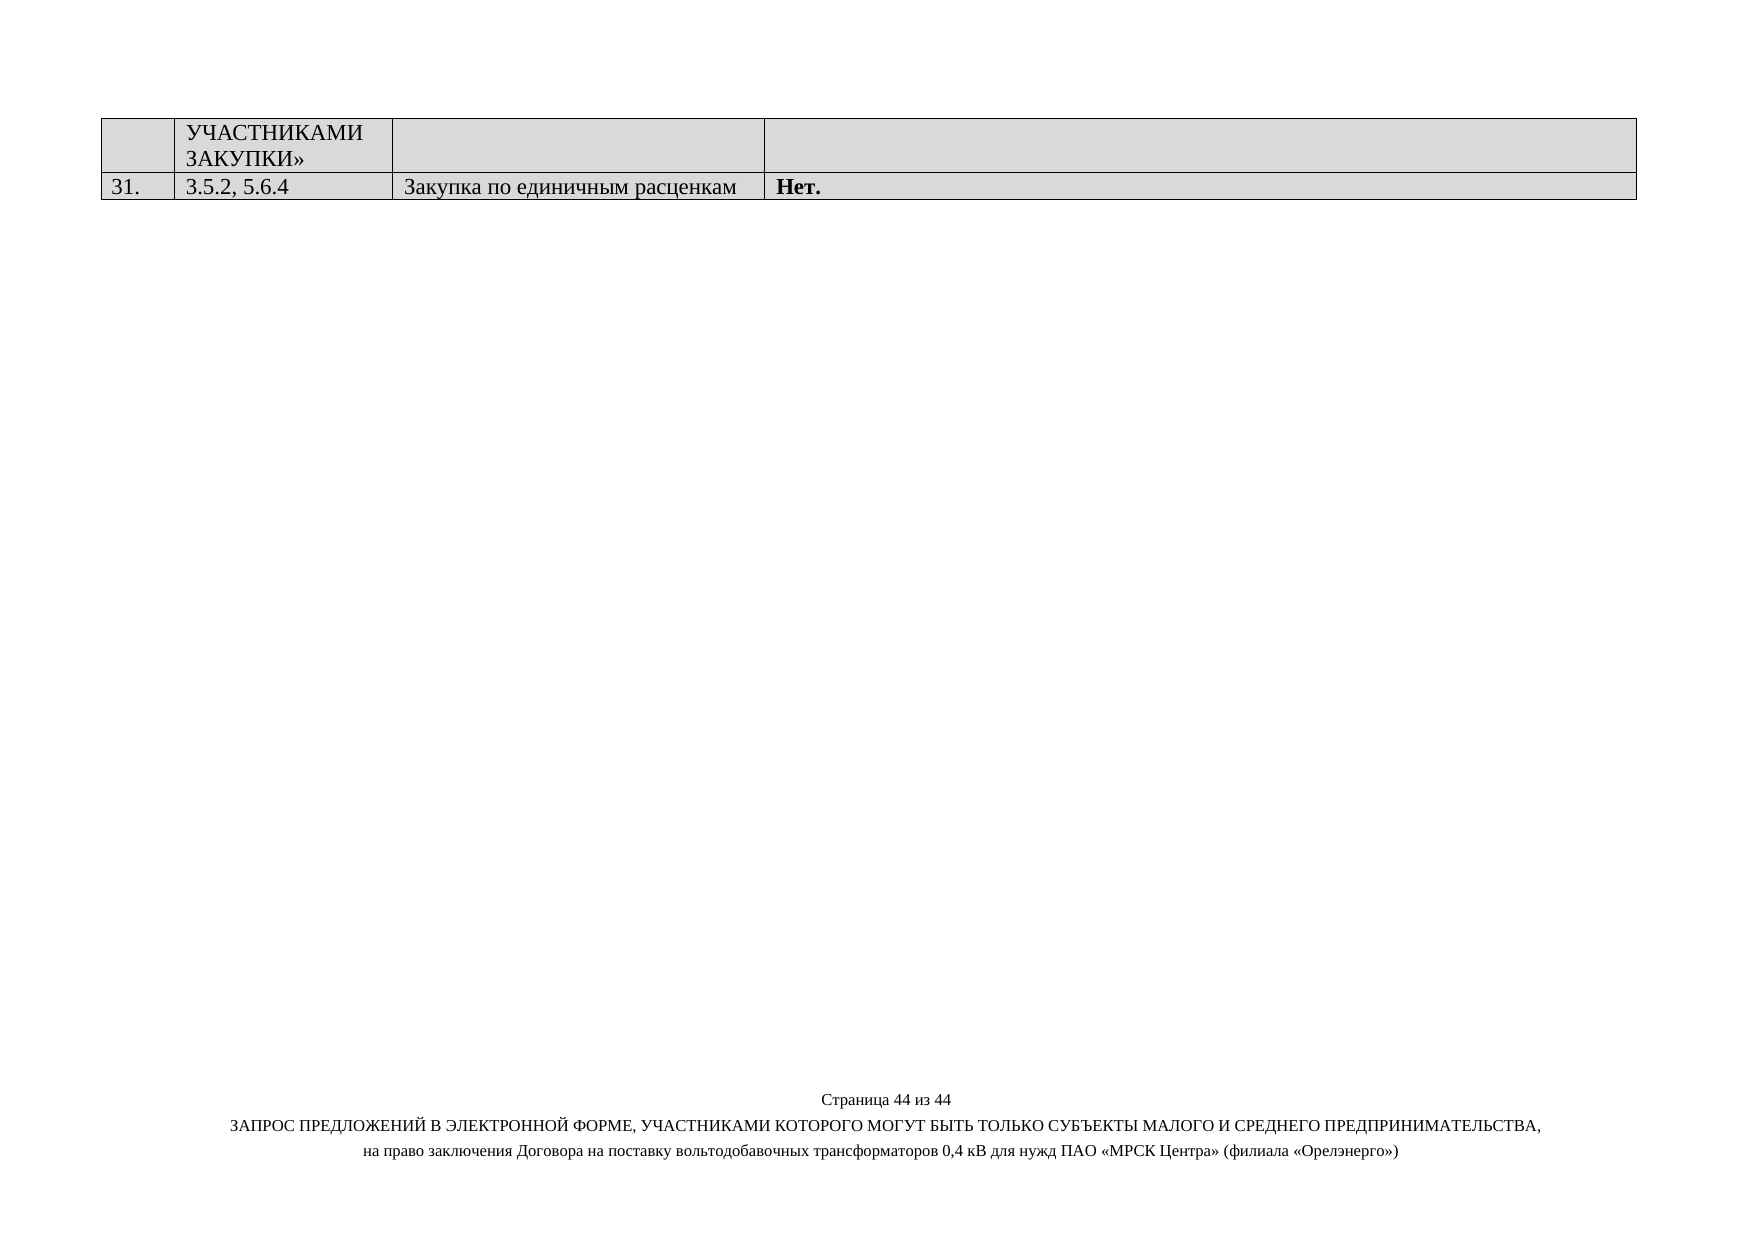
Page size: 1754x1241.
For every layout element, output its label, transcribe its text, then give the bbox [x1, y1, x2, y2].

table_cell 3.5.2, 5.6.4 [175, 173, 392, 199]
table_cell Нет. [765, 173, 1636, 199]
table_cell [175, 119, 392, 172]
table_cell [765, 119, 1636, 172]
table_cell [102, 119, 174, 172]
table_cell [393, 119, 764, 172]
table_cell [102, 173, 174, 199]
table_cell Закупка по единичным расценкам [393, 173, 764, 199]
